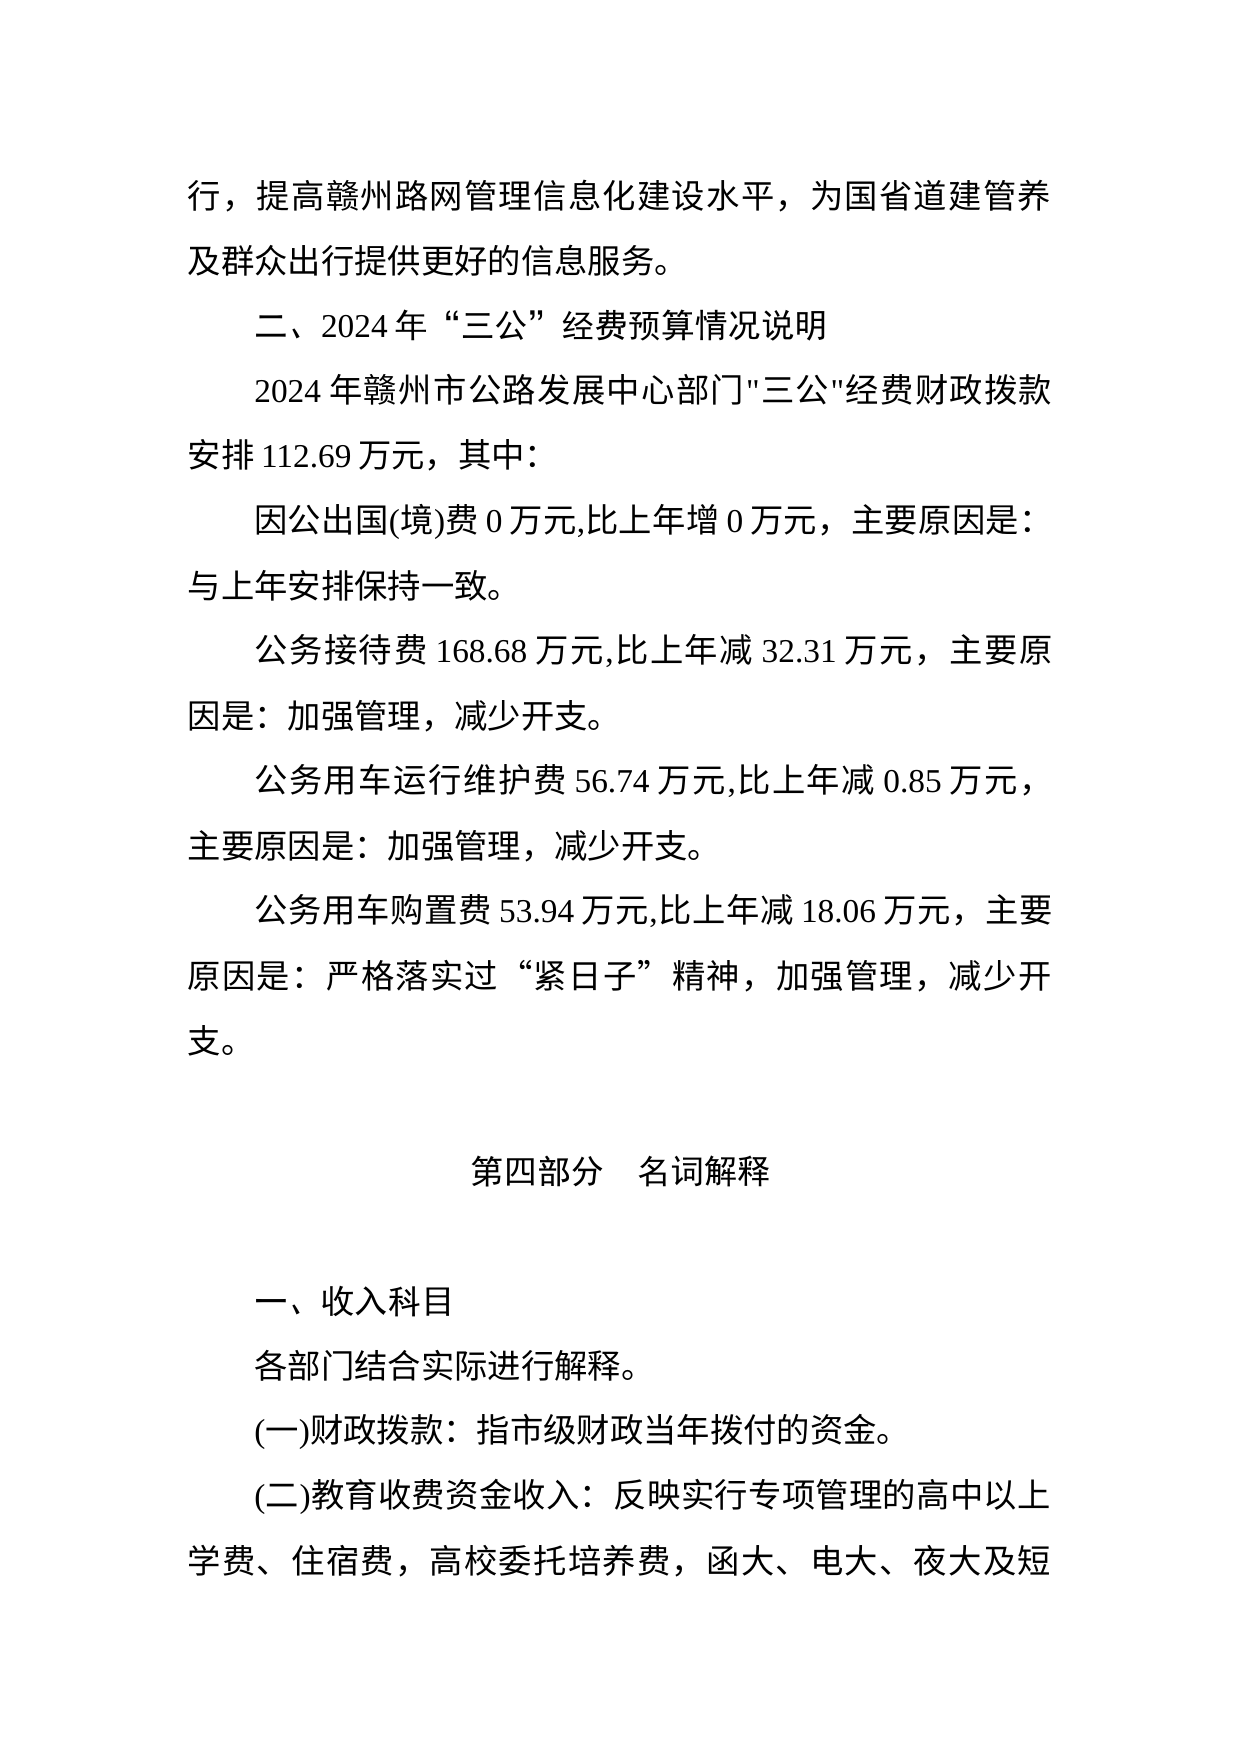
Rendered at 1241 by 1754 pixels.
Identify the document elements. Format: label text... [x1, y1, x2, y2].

list 名词解释 [187, 1137, 1053, 1202]
text (一)财政拨款：指市级财政当年拨付的资金。 [187, 1397, 1053, 1462]
text 公务用车购置费53.94万元,比上年减18.06万元，主要原因是：严格落实过“紧日子”精神，加强管理，减少开支。 [187, 877, 1053, 1072]
text 二、2024年“三公”经费预算情况说明 [187, 292, 1053, 357]
text 各部门结合实际进行解释。 [187, 1332, 1053, 1397]
text 公务接待费168.68万元,比上年减32.31万元，主要原因是：加强管理，减少开支。 [187, 617, 1053, 747]
text 一、收入科目 [187, 1267, 1053, 1332]
text 2024年赣州市公路发展中心部门"三公"经费财政拨款安排112.69万元，其中： [187, 357, 1053, 487]
text 公务用车运行维护费56.74万元,比上年减0.85万元，主要原因是：加强管理，减少开支。 [187, 747, 1053, 877]
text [187, 1462, 1053, 1592]
text 因公出国(境)费0万元,比上年增0万元，主要原因是：与上年安排保持一致。 [187, 487, 1053, 617]
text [187, 162, 1053, 292]
